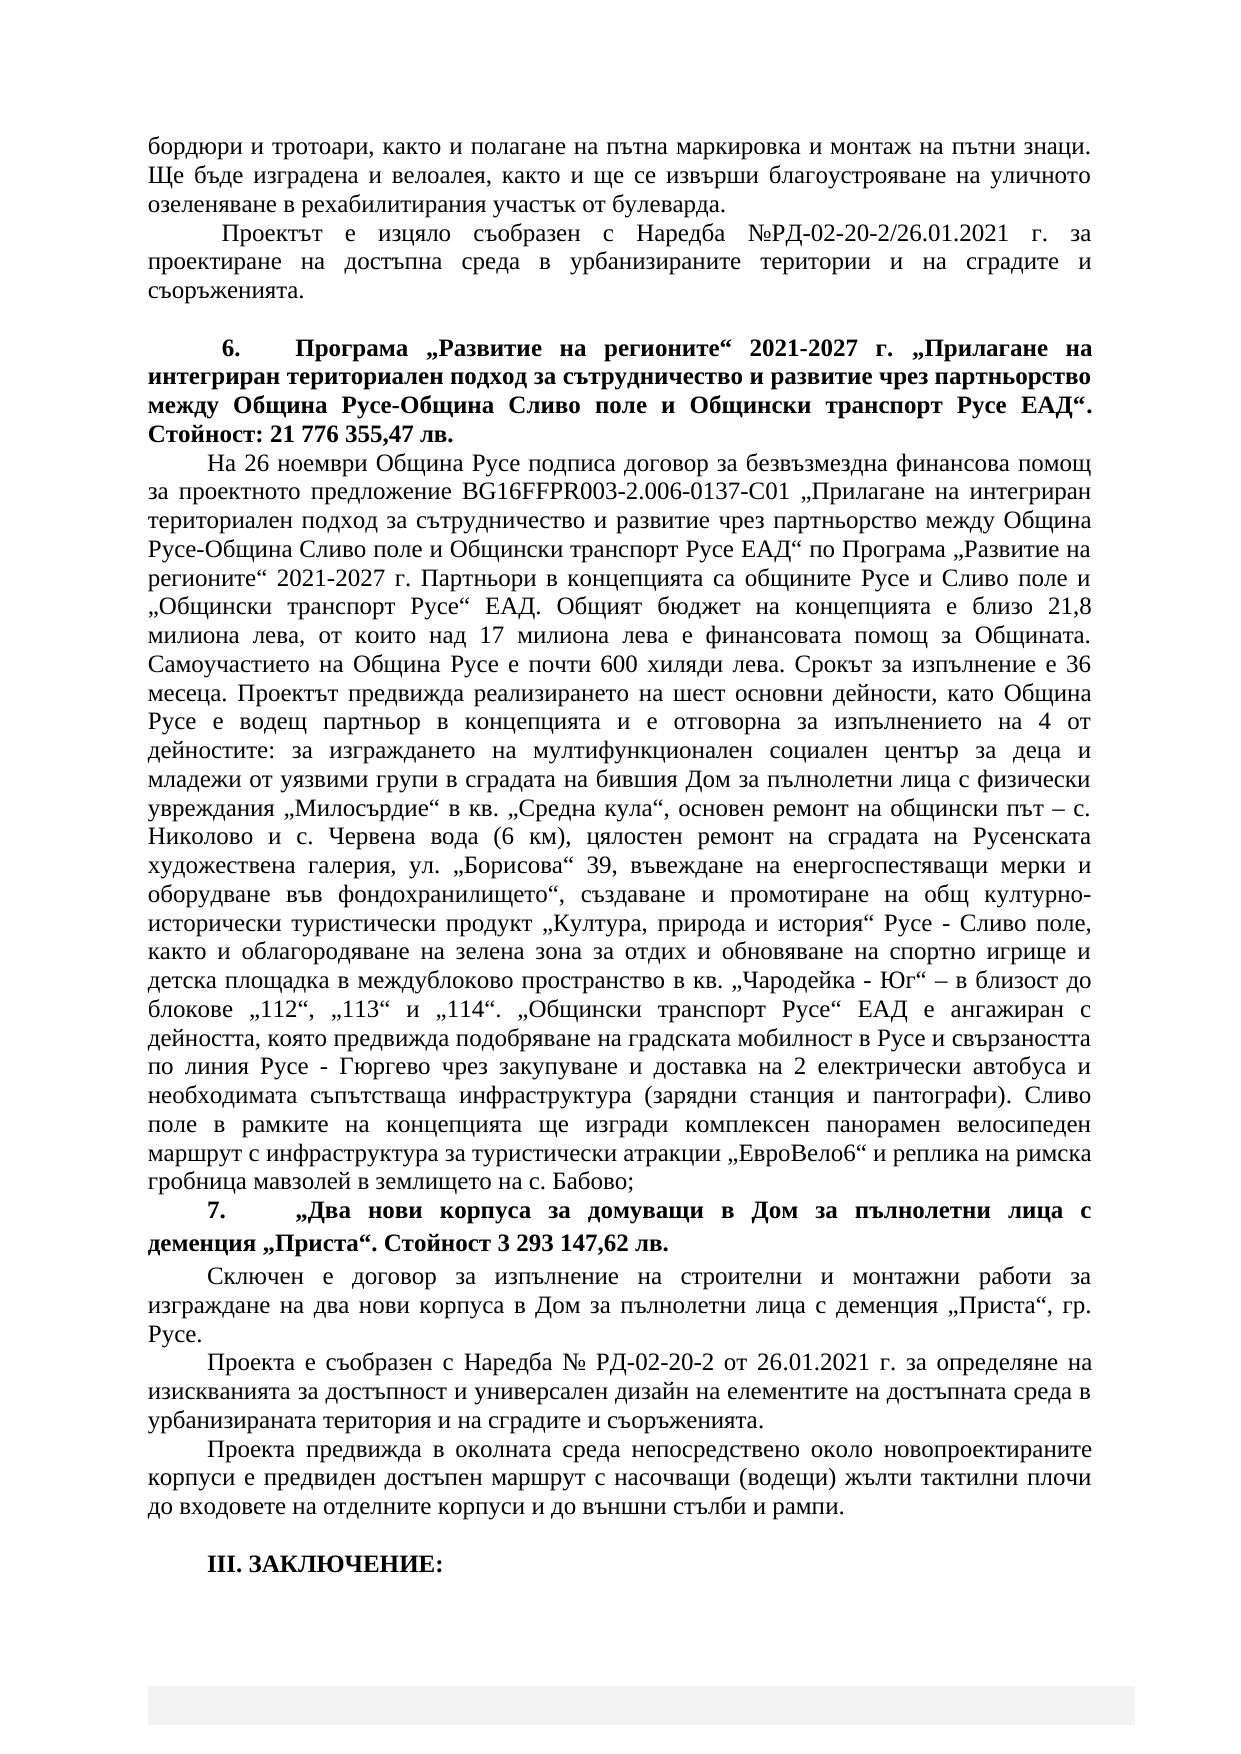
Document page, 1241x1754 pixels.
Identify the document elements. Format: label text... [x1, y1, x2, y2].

text Сключен е договор за изпълнение на строителни и монтажни работи за изграждане на два нови корпуса в Дом за пълнолетни лица с деменция „Приста“, гр. Русе. [148, 1261, 1092, 1347]
text III. ЗАКЛЮЧЕНИЕ: [148, 1549, 1092, 1577]
list Програма „Развитие на регионите“ 2021-2027 г. „Прилагане на интегриран териториален подход за сътрудничество и развитие чрез партньорство между Община Русе-Община Сливо поле и Общински транспорт Русе ЕАД“. Стойност: 21 776 355,47 лв. [148, 333, 1092, 448]
text Проекта предвижда в околната среда непосредствено около новопроектираните корпуси е предвиден достъпен маршрут с насочващи (водещи) жълти тактилни плочи до входовете на отделните корпуси и до външни стълби и рампи. [148, 1434, 1092, 1520]
text Проекта е съобразен с Наредба № РД-02-20-2 от 26.01.2021 г. за определяне на изискванията за достъпност и универсален дизайн на елементите на достъпната среда в урбанизираната територия и на сградите и съоръженията. [148, 1347, 1092, 1434]
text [148, 131, 1092, 218]
text На 26 ноември Община Русе подписа договор за безвъзмездна финансова помощ за проектното предложение BG16FFPR003-2.006-0137-C01 „Прилагане на интегриран териториален подход за сътрудничество и развитие чрез партньорство между Община Русе-Община Сливо поле и Общински транспорт Русе ЕАД“ по Програма „Развитие на регионите“ 2021-2027 г. Партньори в концепцията са общините Русе и Сливо поле и „Общински транспорт Русе“ ЕАД. Общият бюджет на концепцията е близо 21,8 милиона лева, от които над 17 милиона лева е финансовата помощ за Общината. Самоучастието на Община Русе е почти 600 хиляди лева. Срокът за изпълнение е 36 месеца. Проектът предвижда реализирането на шест основни дейности, като Община Русе е водещ партньор в концепцията и е отговорна за изпълнението на 4 от дейностите: за изграждането на мултифункционален социален център за деца и младежи от уязвими групи в сградата на бившия Дом за пълнолетни лица с физически увреждания „Милосърдие“ в кв. „Средна кула“, основен ремонт на общински път – с. Николово и с. Червена вода (6 км), цялостен ремонт на сградата на Русенската художествена галерия, ул. „Борисова“ 39, въвеждане на енергоспестяващи мерки и оборудване във фондохранилището“, създаване и промотиране на общ културно-исторически туристически продукт „Култура, природа и история“ Русе - Сливо поле, както и облагородяване на зелена зона за отдих и обновяване на спортно игрище и детска площадка в междублоково пространство в кв. „Чародейка - Юг“ – в близост до блокове „112“, „113“ и „114“. „Общински транспорт Русе“ ЕАД е ангажиран с дейността, която предвижда подобряване на градската мобилност в Русе и свързаността по линия Русе - Гюргево чрез закупуване и доставка на 2 електрически автобуса и необходимата съпътстваща инфраструктура (зарядни станция и пантографи). Сливо поле в рамките на концепцията ще изгради комплексен панорамен велосипеден маршрут с инфраструктура за туристически атракции „ЕвроВело6“ и реплика на римска гробница мавзолей в землището на с. Бабово; [148, 448, 1092, 1195]
list „Два нови корпуса за домуващи в Дом за пълнолетни лица с деменция „Приста“. Стойност 3 293 147,62 лв. [148, 1195, 1092, 1257]
text Проектът е изцяло съобразен с Наредба №РД-02-20-2/26.01.2021 г. за проектиране на достъпна среда в урбанизираните територии и на сградите и съоръженията. [148, 218, 1092, 304]
